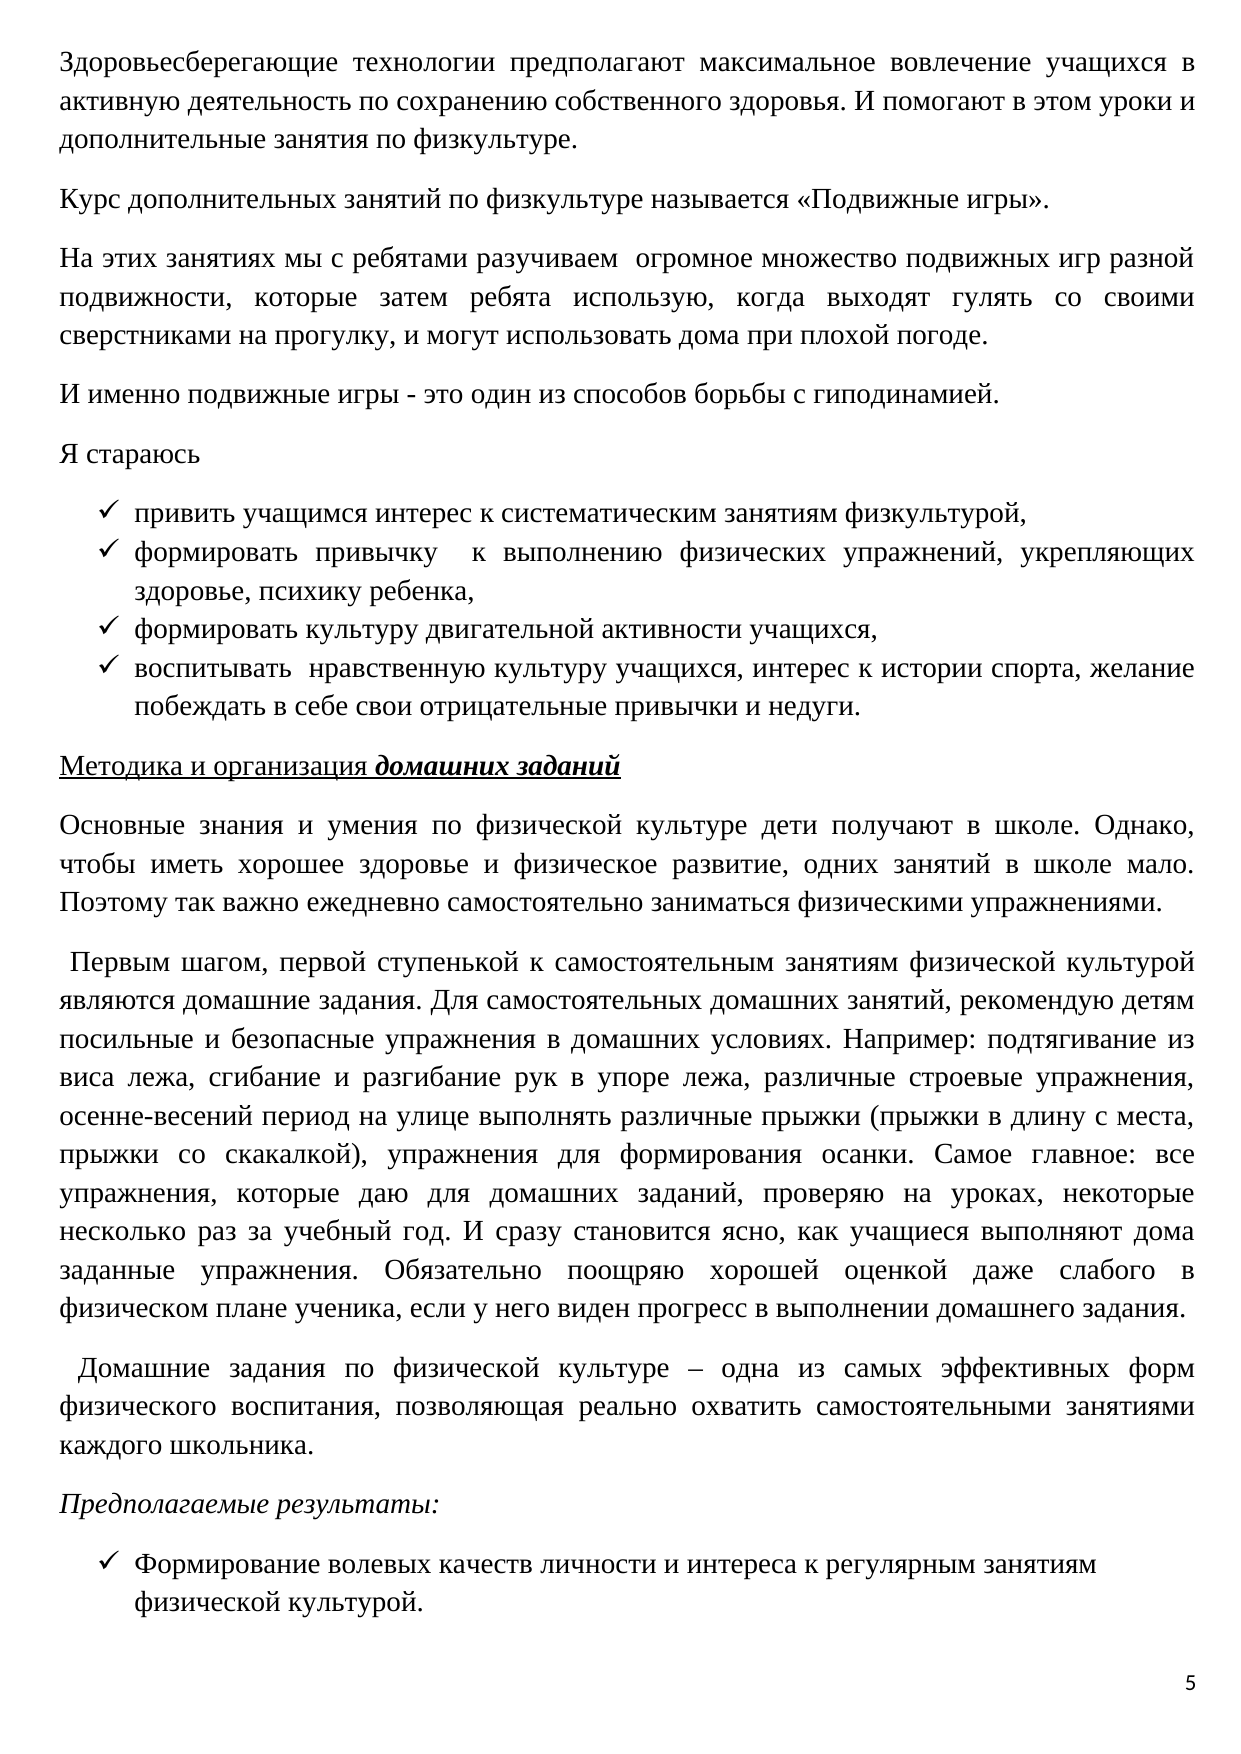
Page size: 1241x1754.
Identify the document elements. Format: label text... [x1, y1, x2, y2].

list формировать культуру двигательной активности учащихся, [97, 611, 1196, 645]
text Методика и организация домашних заданий [59, 748, 1196, 781]
text Первым шагом, первой ступенькой к самостоятельным занятиям физической культурой являются домашние задания. Для самостоятельных домашних занятий, рекомендую детям посильные и безопасные упражнения в домашних условиях. Например: подтягивание из виса лежа, сгибание и разгибание рук в упоре лежа, различные строевые упражнения, осенне-весений период на улице выполнять различные прыжки (прыжки в длину с места, прыжки со скакалкой), упражнения для формирования осанки. Самое главное: все упражнения, которые даю для домашних заданий, проверяю на уроках, некоторые несколько раз за учебный год. И сразу становится ясно, как учащиеся выполняют дома заданные упражнения. Обязательно поощряю хорошей оценкой даже слабого в физическом плане ученика, если у него виден прогресс в выполнении домашнего задания. [59, 944, 1196, 1324]
text Основные знания и умения по физической культуре дети получают в школе. Однако, чтобы иметь хорошее здоровье и физическое развитие, одних занятий в школе мало. Поэтому так важно ежедневно самостоятельно заниматься физическими упражнениями. [59, 807, 1196, 918]
text Предполагаемые результаты: [59, 1486, 1196, 1520]
list Формирование волевых качеств личности и интереса к регулярным занятиям физической культурой. [97, 1546, 1196, 1618]
list привить учащимся интерес к систематическим занятиям физкультурой, [97, 495, 1196, 529]
text На этих занятиях мы с ребятами разучиваем огромное множество подвижных игр разной подвижности, которые затем ребята использую, когда выходят гулять со своими сверстниками на прогулку, и могут использовать дома при плохой погоде. [59, 240, 1196, 351]
text Здоровьесберегающие технологии предполагают максимальное вовлечение учащихся в активную деятельность по сохранению собственного здоровья. И помогают в этом уроки и дополнительные занятия по физкультуре. [59, 44, 1196, 155]
text Я стараюсь [59, 436, 1196, 469]
text Курс дополнительных занятий по физкультуре называется «Подвижные игры». [59, 181, 1196, 214]
text И именно подвижные игры - это один из способов борьбы с гиподинамией. [59, 377, 1196, 410]
list воспитывать нравственную культуру учащихся, интерес к истории спорта, желание побеждать в себе свои отрицательные привычки и недуги. [97, 650, 1196, 722]
text Домашние задания по физической культуре – одна из самых эффективных форм физического воспитания, позволяющая реально охватить самостоятельными занятиями каждого школьника. [59, 1350, 1196, 1461]
list формировать привычку к выполнению физических упражнений, укрепляющих здоровье, психику ребенка, [97, 534, 1196, 606]
